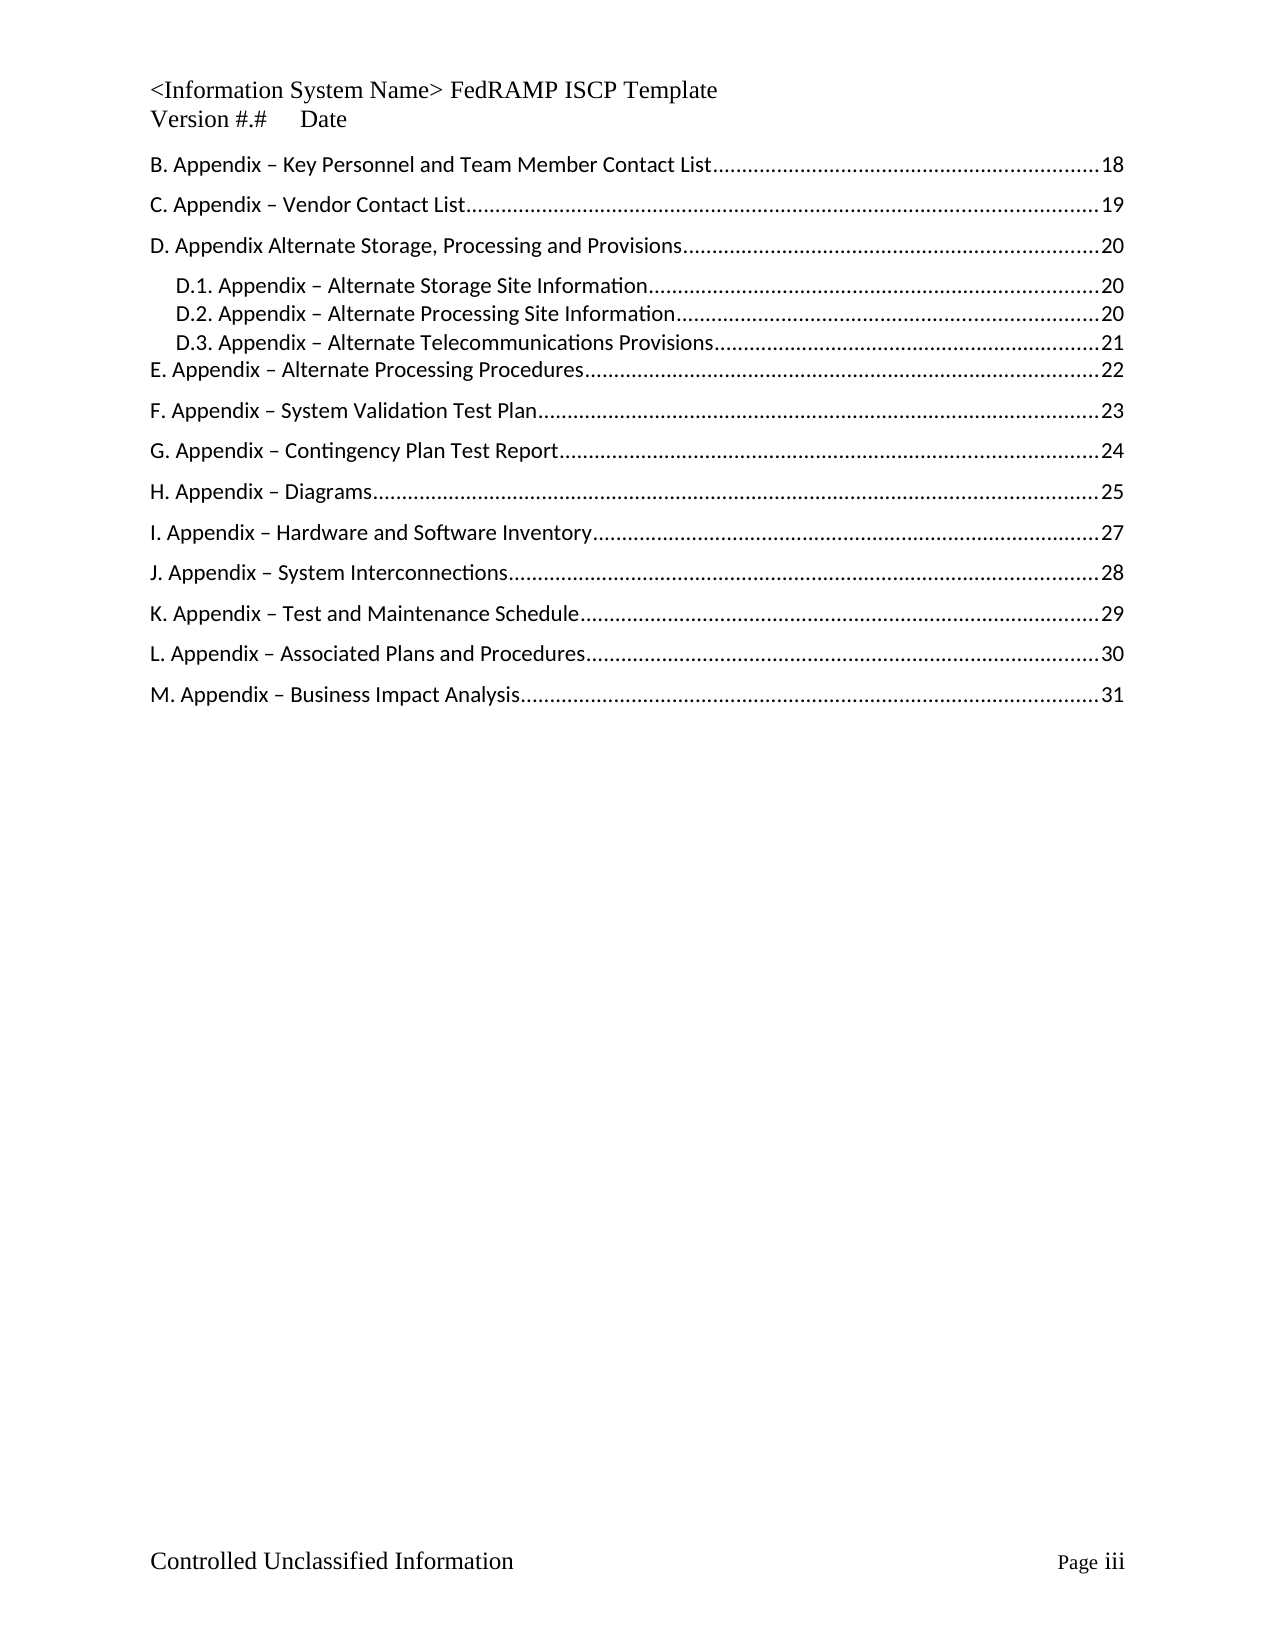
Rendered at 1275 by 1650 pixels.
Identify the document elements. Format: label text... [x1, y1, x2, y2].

text J. Appendix – System Interconnections 28 [150, 558, 1125, 586]
text D.1. Appendix – Alternate Storage Site Information 20 [176, 272, 1125, 299]
text M. Appendix – Business Impact Analysis 31 [150, 680, 1125, 708]
text L. Appendix – Associated Plans and Procedures 30 [150, 639, 1125, 667]
text D.3. Appendix – Alternate Telecommunications Provisions 21 [176, 328, 1125, 356]
text G. Appendix – Contingency Plan Test Report 24 [150, 437, 1125, 465]
text E. Appendix – Alternate Processing Procedures 22 [150, 356, 1125, 384]
text B. Appendix – Key Personnel and Team Member Contact List 18 [150, 150, 1125, 178]
text C. Appendix – Vendor Contact List 19 [150, 191, 1125, 218]
text I. Appendix – Hardware and Software Inventory 27 [150, 518, 1125, 546]
text H. Appendix – Diagrams 25 [150, 477, 1125, 505]
text F. Appendix – System Validation Test Plan 23 [150, 396, 1125, 424]
text K. Appendix – Test and Maintenance Schedule 29 [150, 599, 1125, 627]
text D.2. Appendix – Alternate Processing Site Information 20 [176, 299, 1125, 328]
text D. Appendix Alternate Storage, Processing and Provisions 20 [150, 231, 1125, 259]
